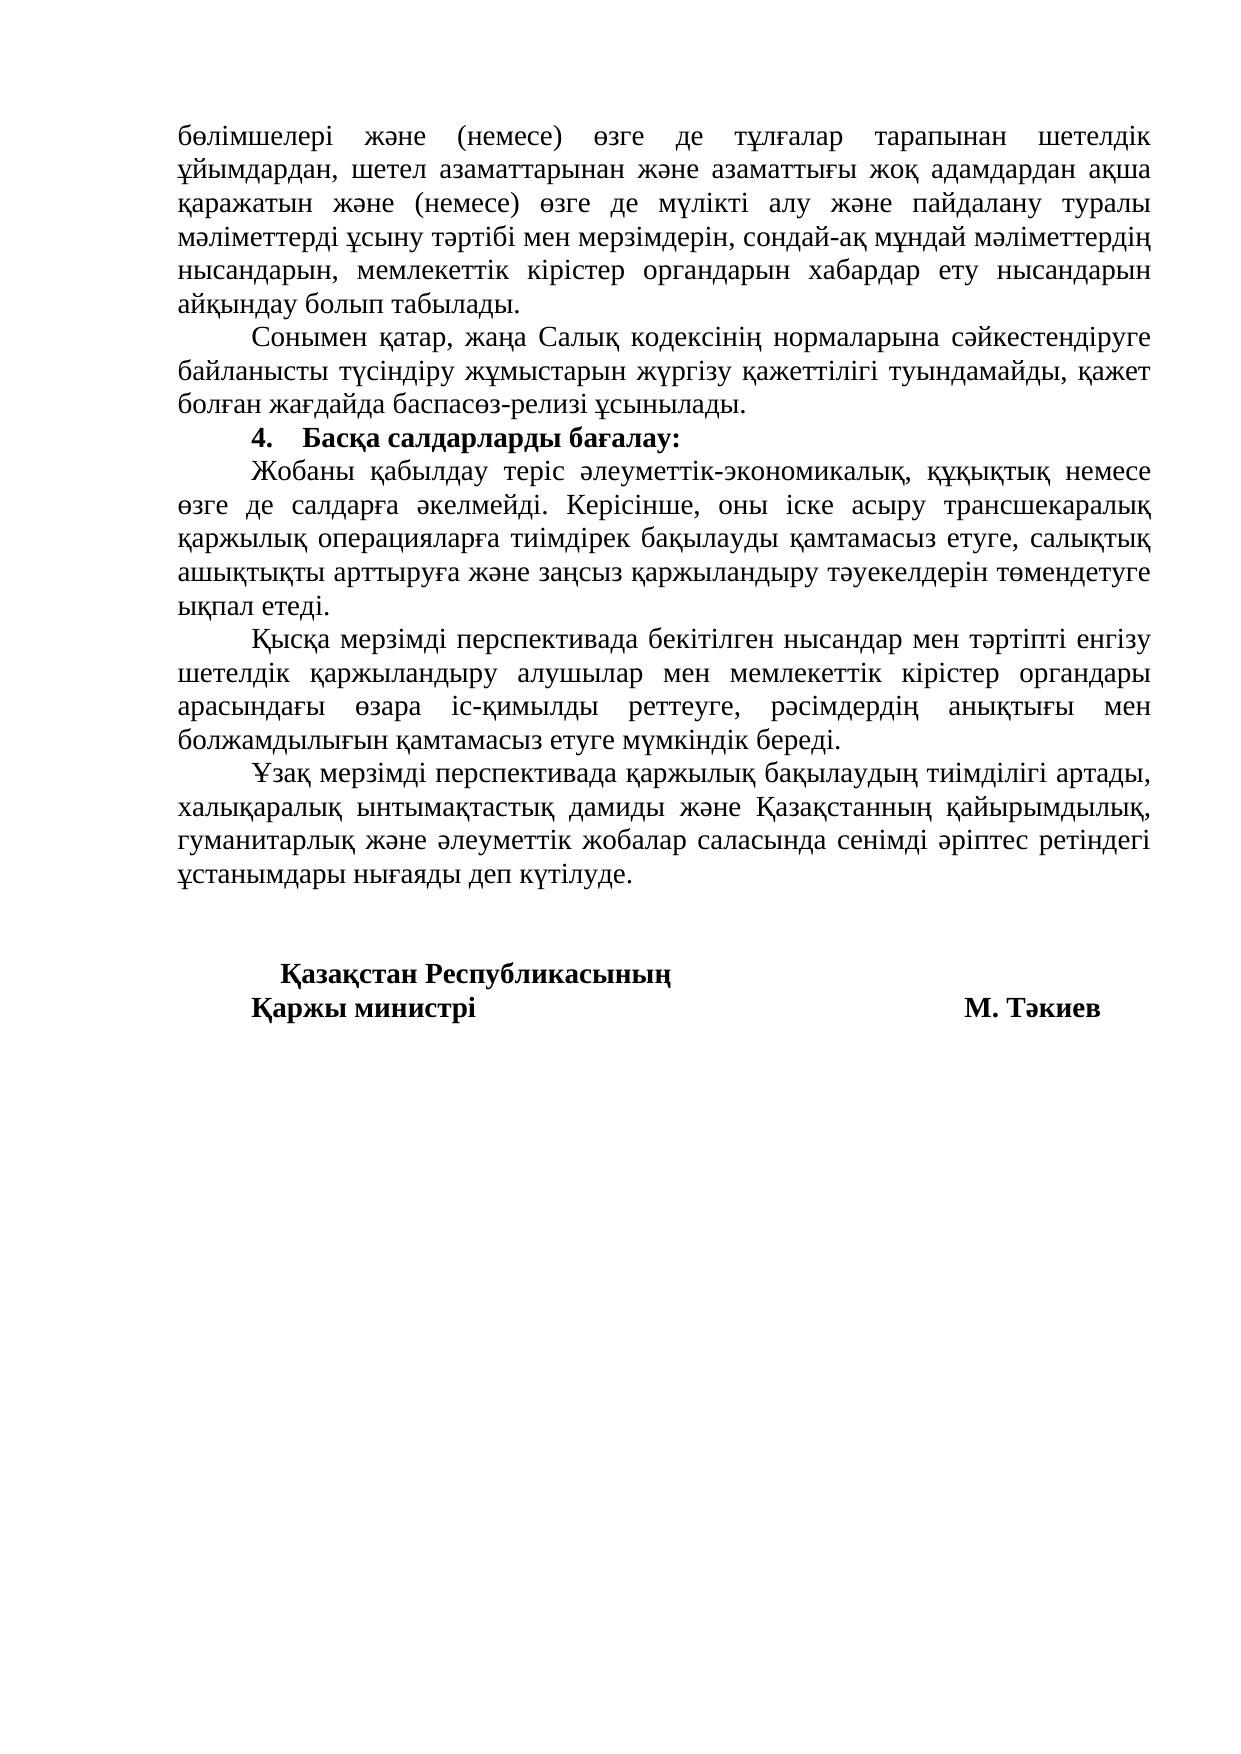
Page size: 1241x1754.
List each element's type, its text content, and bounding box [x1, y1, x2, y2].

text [177, 118, 1152, 319]
text Жобаны қабылдау теріс әлеуметтік-экономикалық, құқықтық немесе өзге де салдарға әкелмейді. Керісінше, оны іске асыру трансшекаралық қаржылық операцияларға тиімдірек бақылауды қамтамасыз етуге, салықтық ашықтықты арттыруға және заңсыз қаржыландыру тәуекелдерін төмендетуге ықпал етеді. [177, 453, 1152, 621]
text Қазақстан Республикасының [177, 957, 1152, 990]
text Қысқа мерзімді перспективада бекітілген нысандар мен тәртіпті енгізу шетелдік қаржыландыру алушылар мен мемлекеттік кірістер органдары арасындағы өзара іс-қимылды реттеуге, рәсімдердің анықтығы мен болжамдылығын қамтамасыз етуге мүмкіндік береді. [177, 621, 1152, 755]
text 4. Басқа салдарларды бағалау: [177, 420, 1152, 453]
text Қаржы министрі М. Тәкиев [177, 990, 1152, 1024]
text Ұзақ мерзімді перспективада қаржылық бақылаудың тиімділігі артады, халықаралық ынтымақтастық дамиды және Қазақстанның қайырымдылық, гуманитарлық және әлеуметтік жобалар саласында сенімді әріптес ретіндегі ұстанымдары нығаяды деп күтілуде. [177, 755, 1152, 889]
text Сонымен қатар, жаңа Салық кодексінің нормаларына сәйкестендіруге байланысты түсіндіру жұмыстарын жүргізу қажеттілігі туындамайды, қажет болған жағдайда баспасөз-релизі ұсынылады. [177, 319, 1152, 420]
